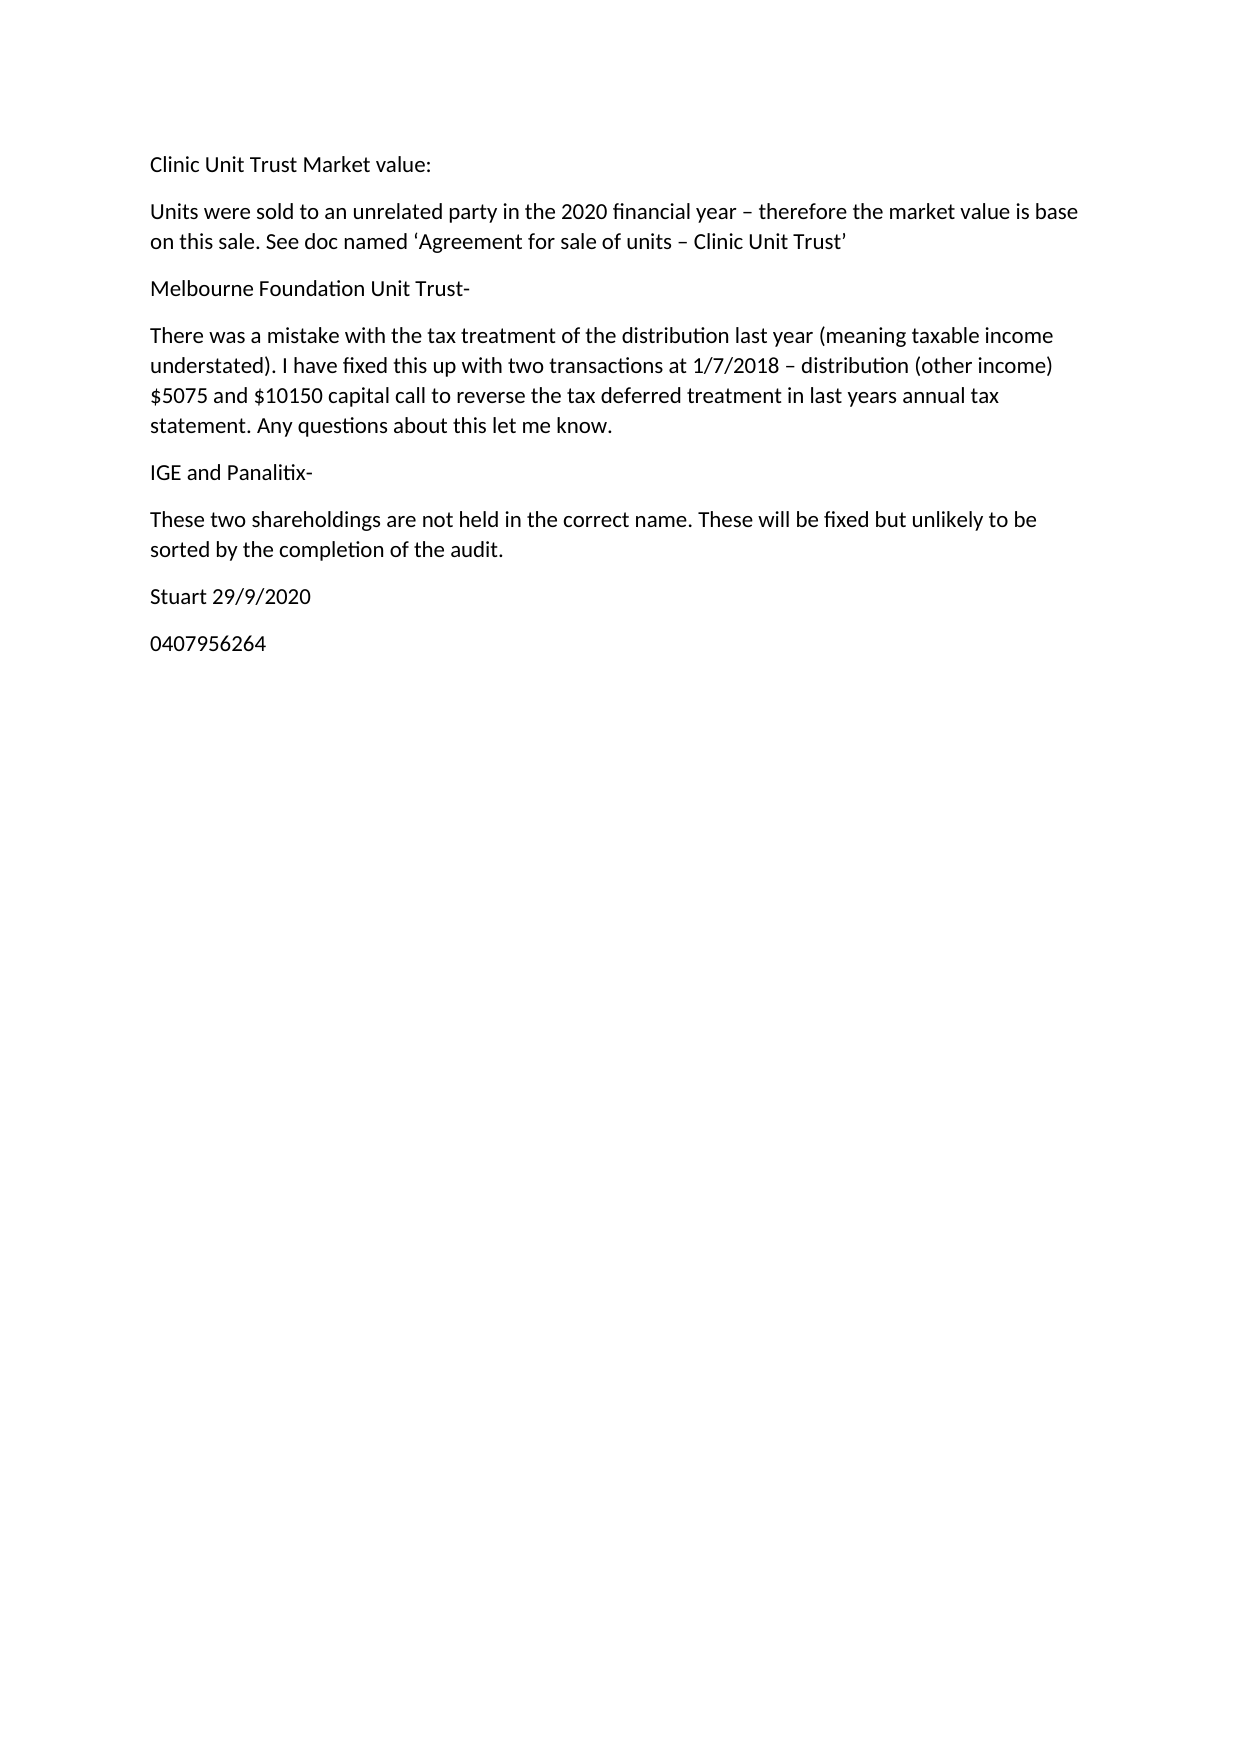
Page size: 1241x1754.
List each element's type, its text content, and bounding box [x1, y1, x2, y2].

text Units were sold to an unrelated party in the 2020 financial year – therefore the market value is base on this sale. See doc named ‘Agreement for sale of units – Clinic Unit Trust’ [150, 197, 1090, 255]
text IGE and Panalitix- [150, 458, 1090, 486]
text Stuart 29/9/2020 [150, 582, 1090, 610]
text 0407956264 [150, 629, 1090, 657]
text Melbourne Foundation Unit Trust- [150, 274, 1090, 302]
text These two shareholdings are not held in the correct name. These will be fixed but unlikely to be sorted by the completion of the audit. [150, 505, 1090, 563]
text There was a mistake with the tax treatment of the distribution last year (meaning taxable income understated). I have fixed this up with two transactions at 1/7/2018 – distribution (other income) $5075 and $10150 capital call to reverse the tax deferred treatment in last years annual tax statement. Any questions about this let me know. [150, 321, 1090, 439]
text Clinic Unit Trust Market value: [150, 150, 1090, 178]
